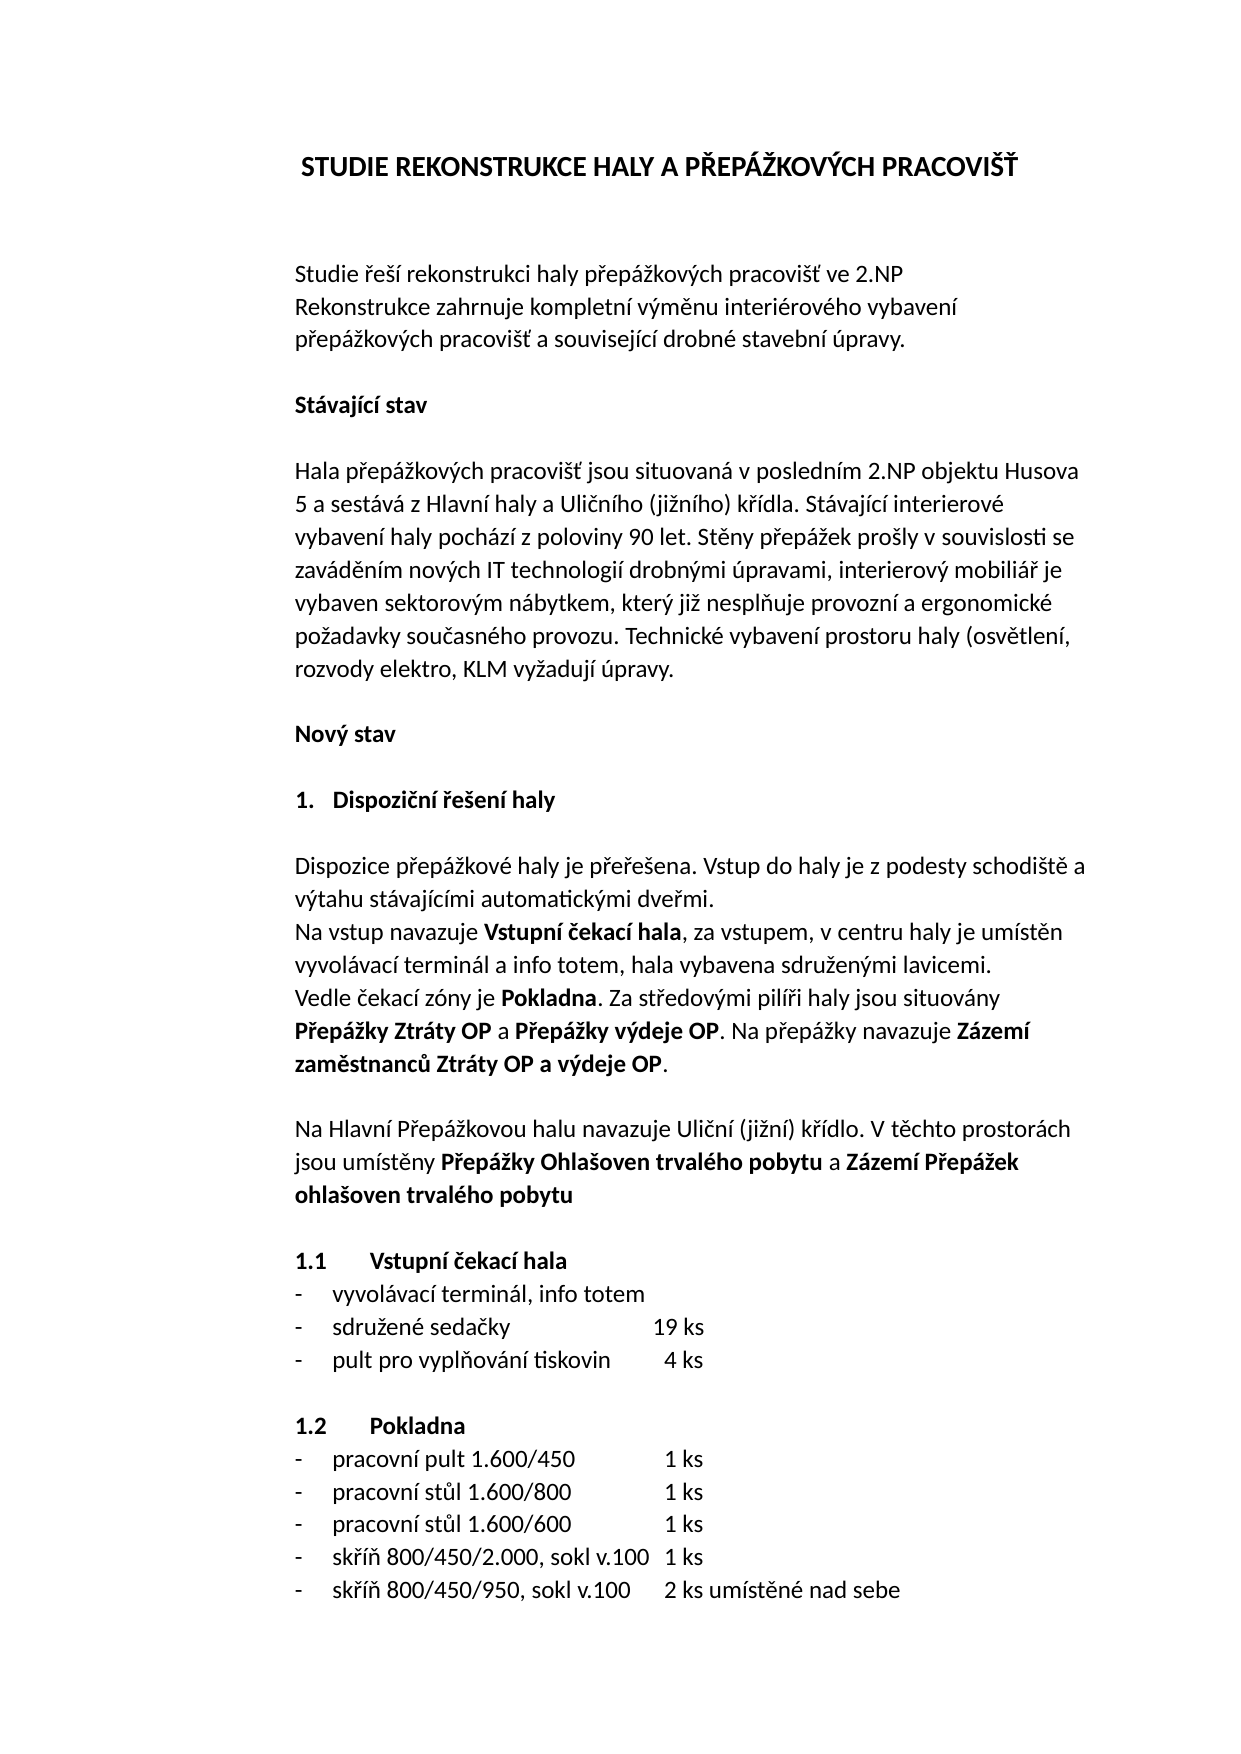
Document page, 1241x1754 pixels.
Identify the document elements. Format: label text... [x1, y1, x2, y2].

list pracovní pult 1.600/450 1 ks [294, 1443, 1093, 1473]
list Stávající stav [294, 389, 1093, 420]
list Hala přepážkových pracovišť jsou situovaná v posledním 2.NP objektu Husova 5 a sestává z Hlavní haly a Uličního (jižního) křídla. Stávající interierové vybavení haly pochází z poloviny 90 let. Stěny přepážek prošly v souvislosti se zaváděním nových IT technologií drobnými úpravami, interierový mobiliář je vybaven sektorovým nábytkem, který již nesplňuje provozní a ergonomické požadavky současného provozu. Technické vybavení prostoru haly (osvětlení, rozvody elektro, KLM vyžadují úpravy. [294, 455, 1093, 683]
list Dispozice přepážkové haly je přeřešena. Vstup do haly je z podesty schodiště a výtahu stávajícími automatickými dveřmi. [294, 850, 1093, 914]
list Dispoziční řešení haly [295, 784, 1093, 815]
list pult pro vyplňování tiskovin 4 ks [294, 1344, 1093, 1374]
list vyvolávací terminál, info totem [294, 1278, 1093, 1309]
list Vedle čekací zóny je Pokladna. Za středovými pilíři haly jsou situovány Přepážky Ztráty OP a Přepážky výdeje OP. Na přepážky navazuje Zázemí zaměstnanců Ztráty OP a výdeje OP. [294, 982, 1093, 1078]
list pracovní stůl 1.600/600 1 ks [294, 1509, 1093, 1539]
list sdružené sedačky 19 ks [294, 1311, 1093, 1342]
list Studie řeší rekonstrukci haly přepážkových pracovišť ve 2.NP [294, 258, 1093, 288]
list pracovní stůl 1.600/800 1 ks [294, 1476, 1093, 1506]
list Rekonstrukce zahrnuje kompletní výměnu interiérového vybavení přepážkových pracovišť a související drobné stavební úpravy. [294, 291, 1093, 354]
list Nový stav [294, 719, 1093, 749]
list Na Hlavní Přepážkovou halu navazuje Uliční (jižní) křídlo. V těchto prostorách jsou umístěny Přepážky Ohlašoven trvalého pobytu a Zázemí Přepážek ohlašoven trvalého pobytu [294, 1114, 1093, 1210]
list skříň 800/450/2.000, sokl v.100 1 ks [294, 1542, 1093, 1572]
list skříň 800/450/950, sokl v.100 2 ks umístěné nad sebe [294, 1574, 1093, 1605]
list Vstupní čekací hala [294, 1245, 1093, 1276]
list Na vstup navazuje Vstupní čekací hala, za vstupem, v centru haly je umístěn vyvolávací terminál a info totem, hala vybavena sdruženými lavicemi. [294, 916, 1093, 979]
list Pokladna [294, 1410, 1093, 1440]
list STUDIE REKONSTRUKCE HALY A PŘEPÁŽKOVÝCH PRACOVIŠŤ [294, 148, 1093, 183]
